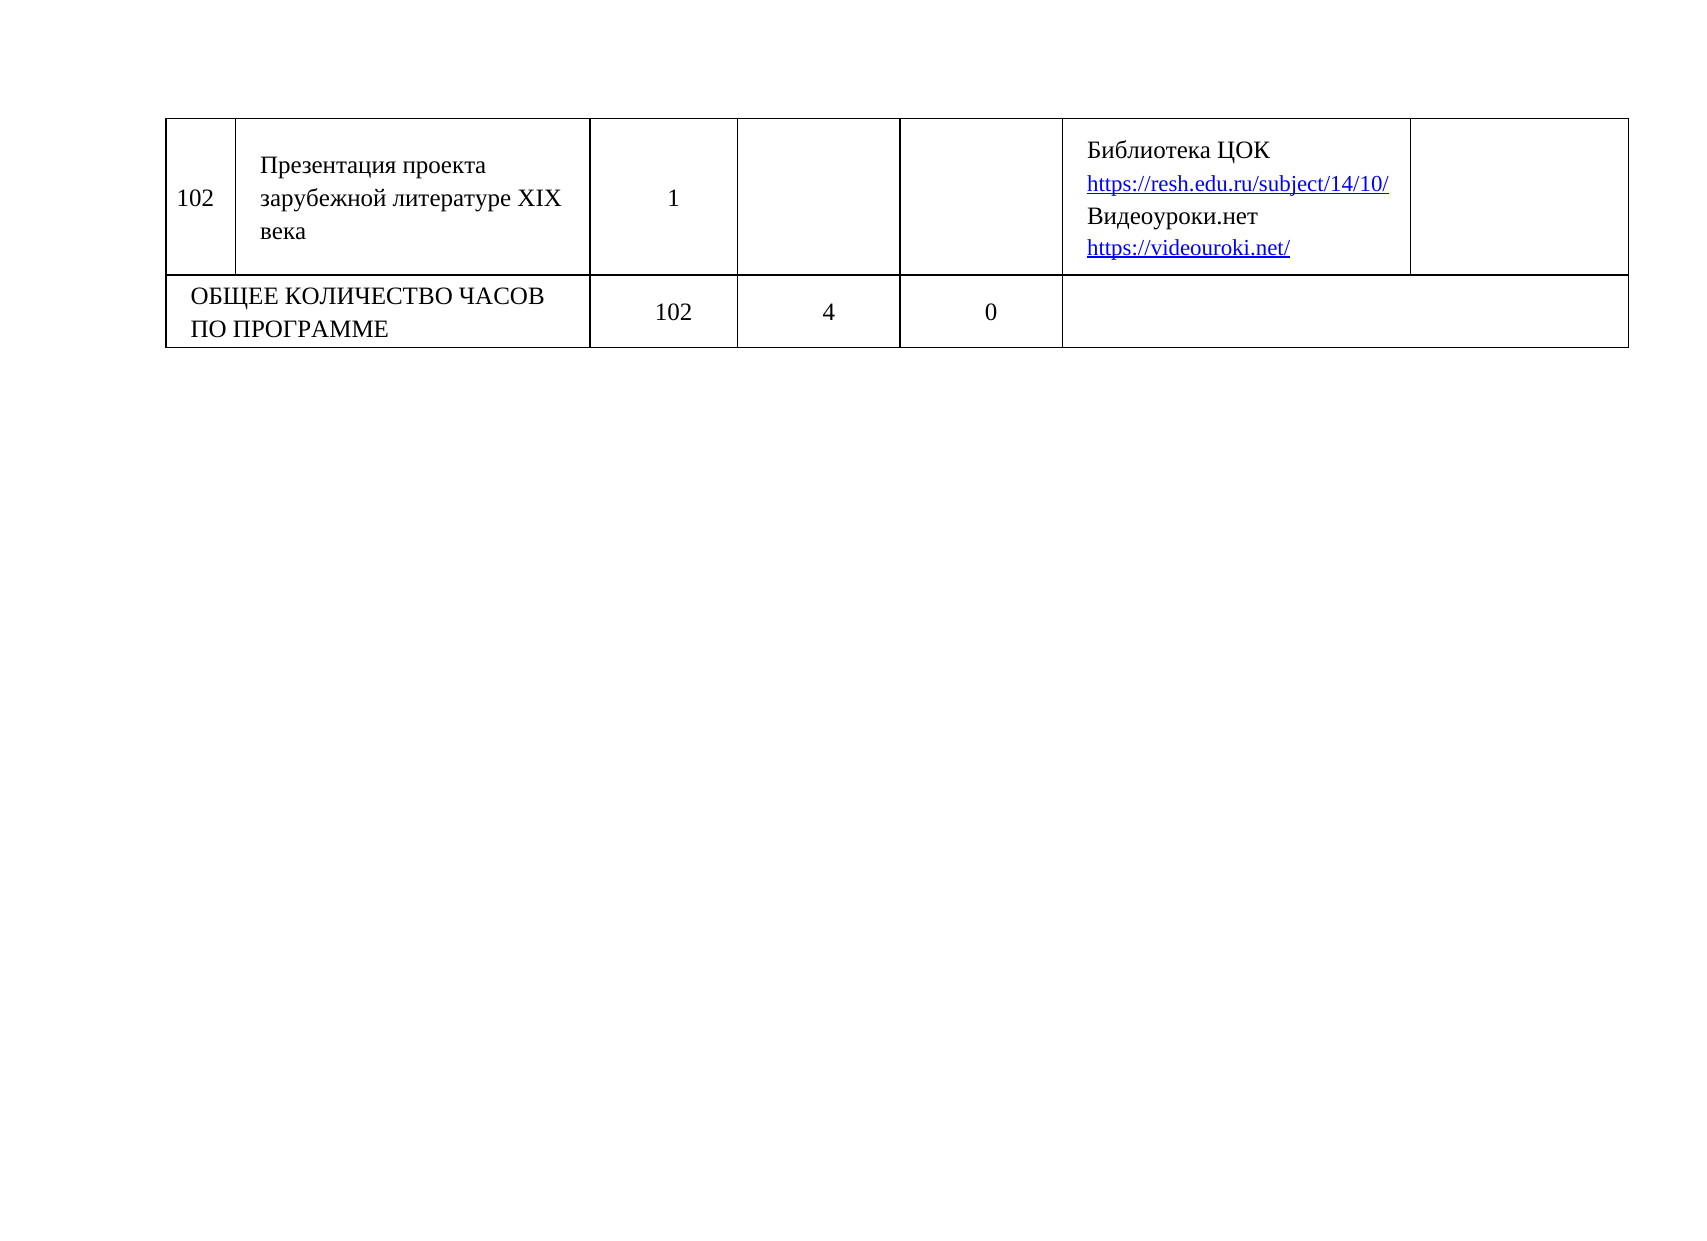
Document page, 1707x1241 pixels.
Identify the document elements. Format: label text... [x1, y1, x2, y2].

table_cell 1 [591, 119, 737, 274]
table_cell [901, 119, 1062, 274]
table_cell [738, 119, 899, 274]
table_cell 4 [738, 276, 899, 347]
table_cell ОБЩЕЕ КОЛИЧЕСТВО ЧАСОВ ПО ПРОГРАММЕ [167, 276, 589, 347]
table_cell 102 [591, 276, 737, 347]
table_cell [1411, 119, 1628, 274]
table_cell Презентация проекта зарубежной литературе ХIХ века [236, 119, 589, 274]
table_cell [1063, 119, 1410, 274]
table_cell [1063, 276, 1628, 347]
table_cell 102 [167, 119, 235, 274]
table_cell 0 [901, 276, 1062, 347]
